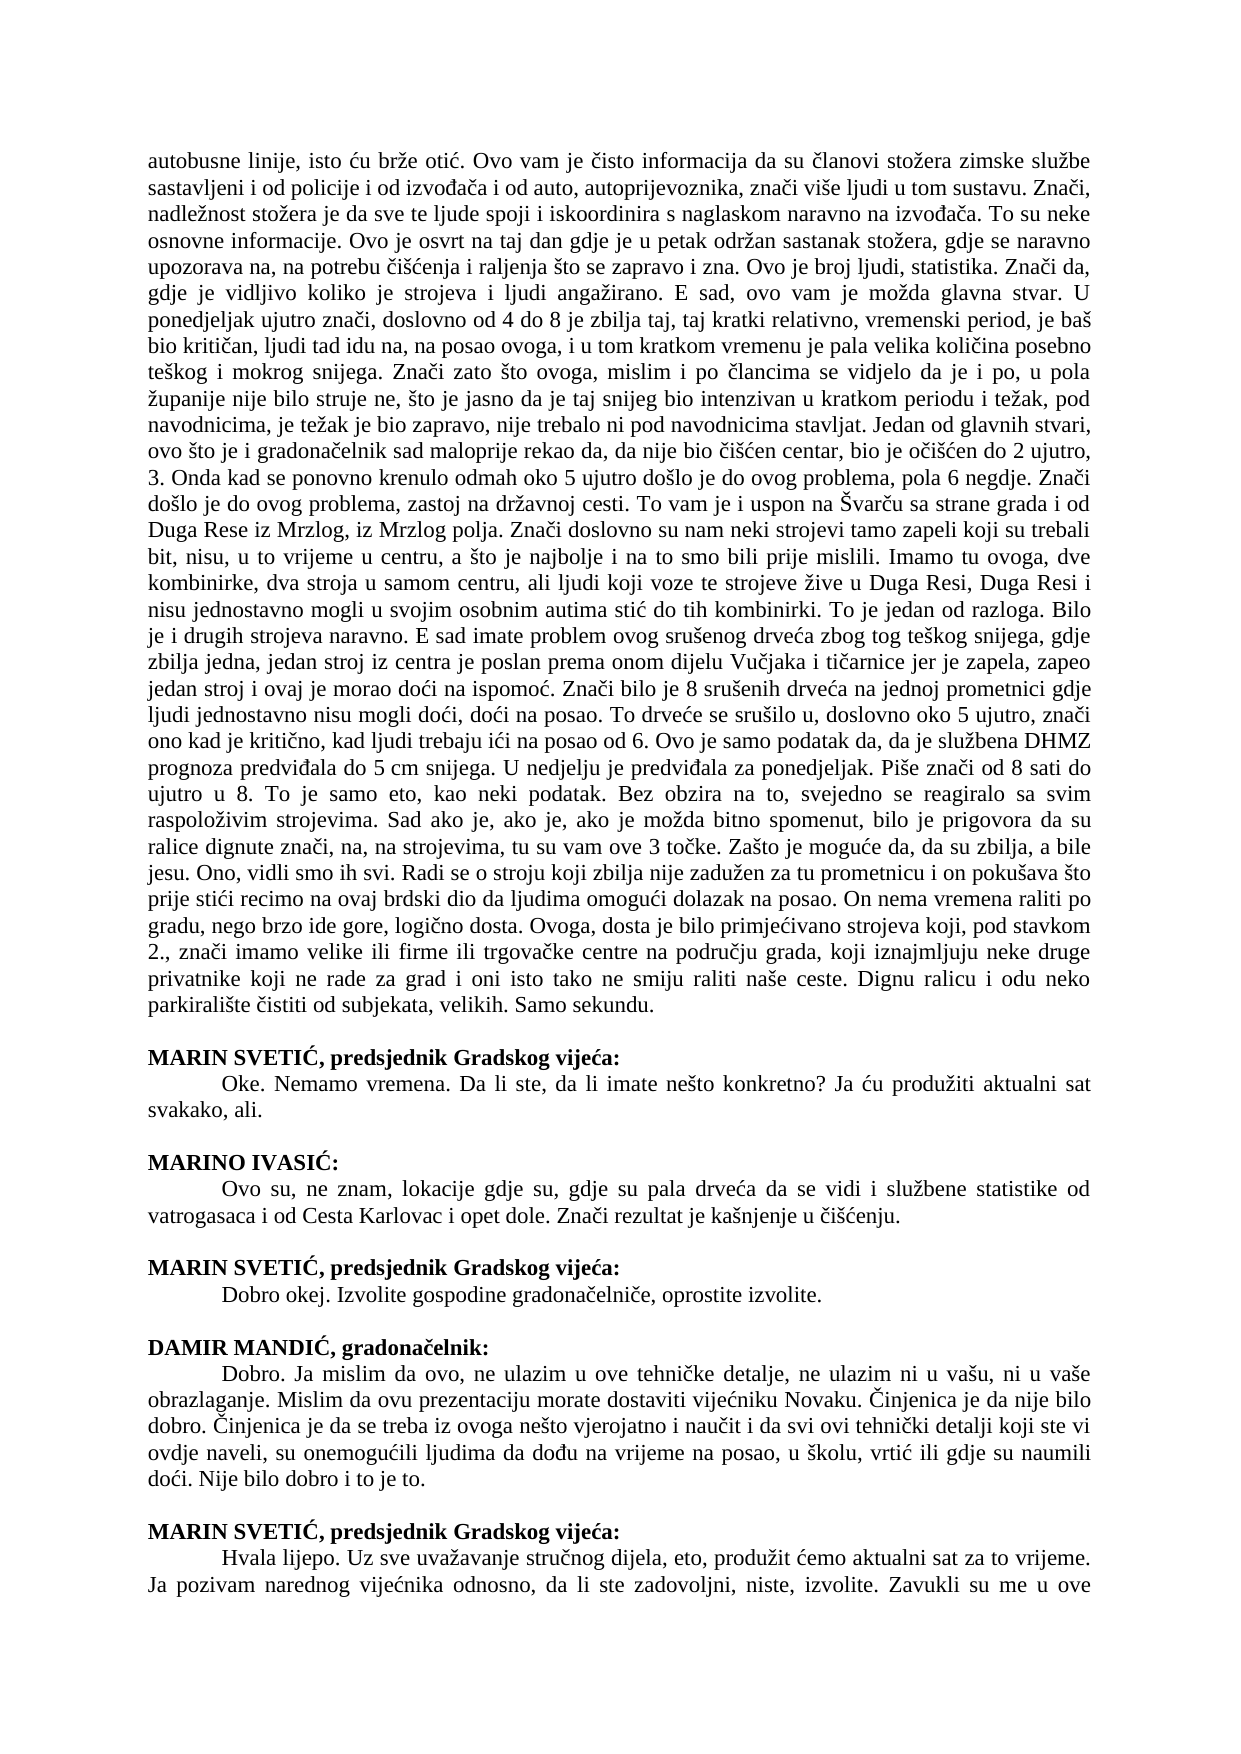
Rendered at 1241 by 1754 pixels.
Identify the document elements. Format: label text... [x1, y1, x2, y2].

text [148, 148, 1093, 1017]
text Ovo su, ne znam, lokacije gdje su, gdje su pala drveća da se vidi i službene statistike od vatrogasaca i od Cesta Karlovac i opet dole. Znači rezultat je kašnjenje u čišćenju. [148, 1175, 1093, 1228]
text MARIN SVETIĆ, predsjednik Gradskog vijeća: [148, 1518, 1093, 1544]
text MARINO IVASIĆ: [148, 1149, 1093, 1175]
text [148, 1544, 1093, 1597]
text Oke. Nemamo vremena. Da li ste, da li imate nešto konkretno? Ja ću produžiti aktualni sat svakako, ali. [148, 1070, 1093, 1123]
text Dobro. Ja mislim da ovo, ne ulazim u ove tehničke detalje, ne ulazim ni u vašu, ni u vaše obrazlaganje. Mislim da ovu prezentaciju morate dostaviti vijećniku Novaku. Činjenica je da nije bilo dobro. Činjenica je da se treba iz ovoga nešto vjerojatno i naučit i da svi ovi tehnički detalji koji ste vi ovdje naveli, su onemogućili ljudima da dođu na vrijeme na posao, u školu, vrtić ili gdje su naumili doći. Nije bilo dobro i to je to. [148, 1360, 1093, 1492]
text DAMIR MANDIĆ, gradonačelnik: [148, 1333, 1093, 1360]
text Dobro okej. Izvolite gospodine gradonačelniče, oprostite izvolite. [148, 1281, 1093, 1307]
text MARIN SVETIĆ, predsjednik Gradskog vijeća: [148, 1044, 1093, 1070]
text MARIN SVETIĆ, predsjednik Gradskog vijeća: [148, 1254, 1093, 1281]
